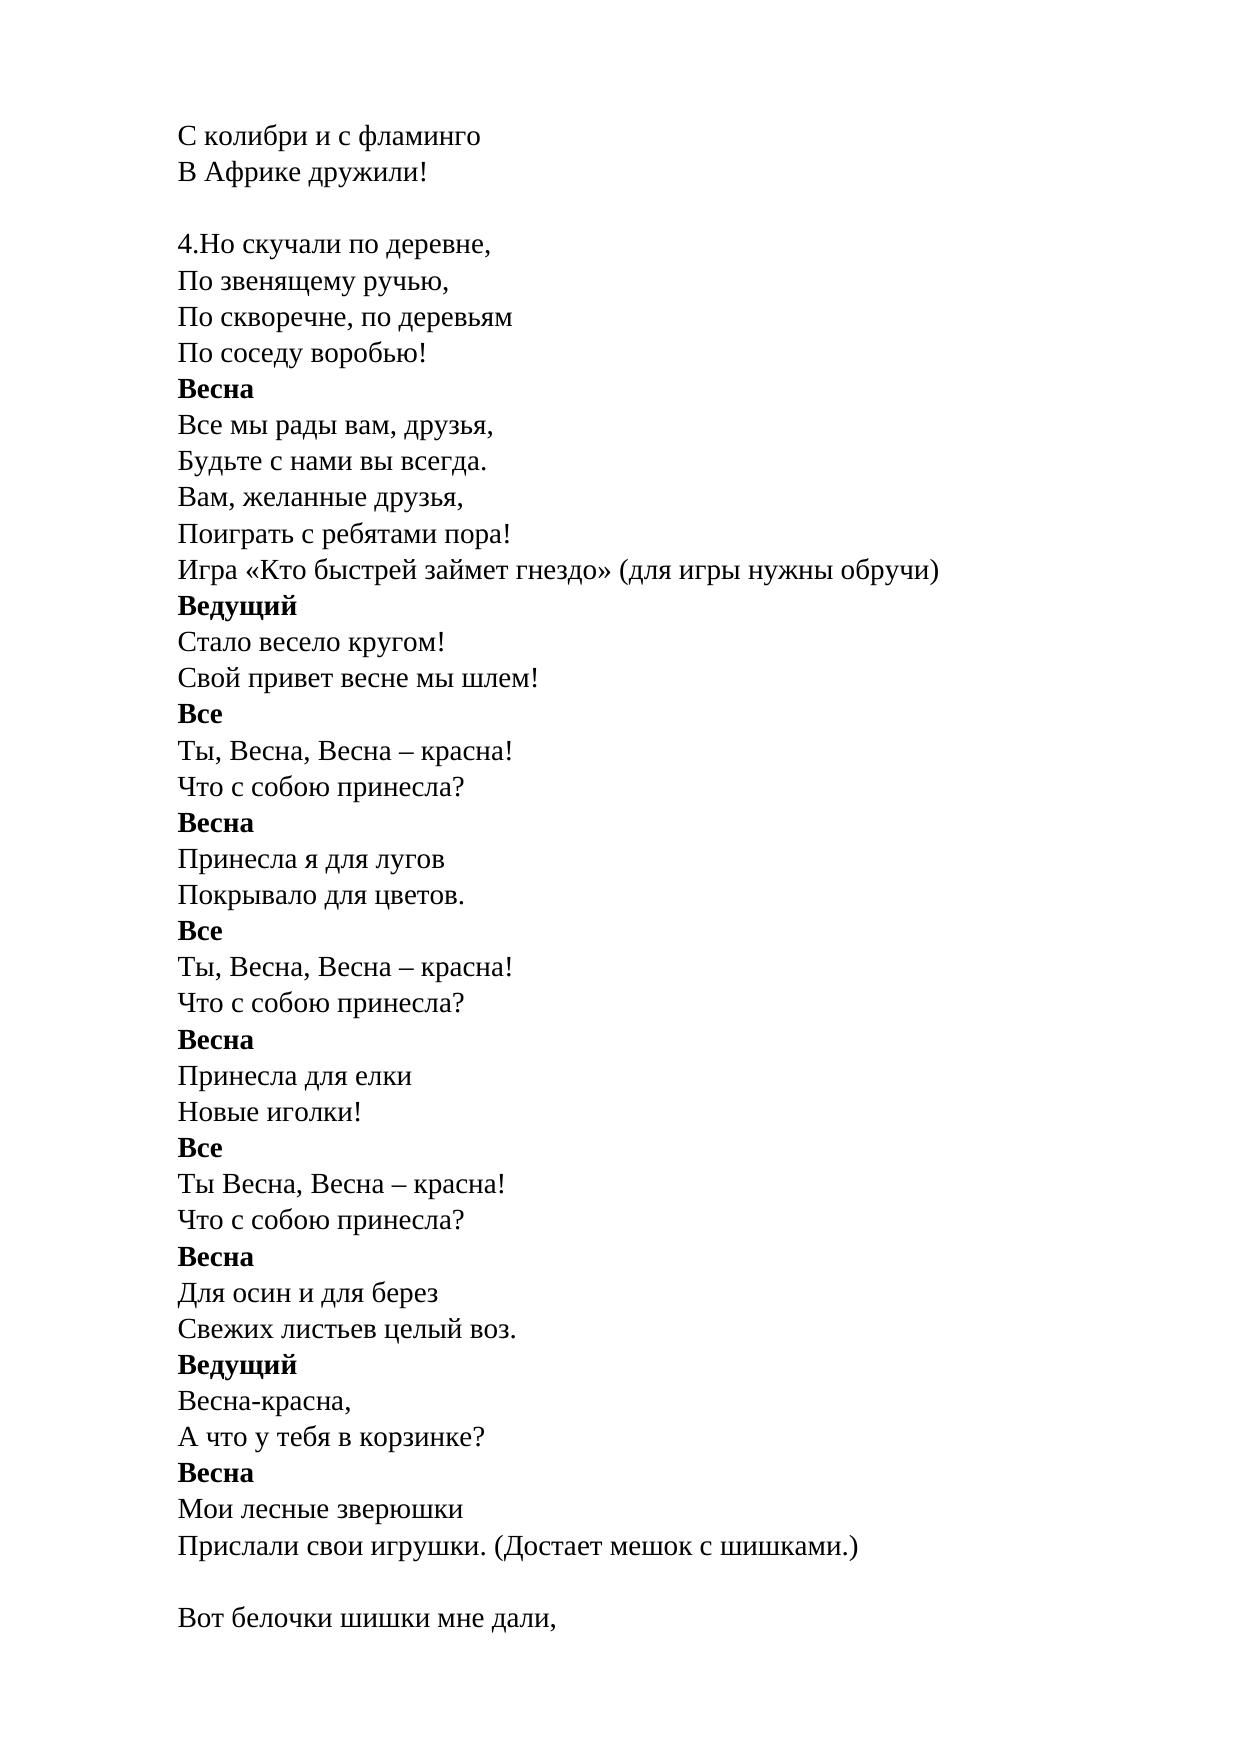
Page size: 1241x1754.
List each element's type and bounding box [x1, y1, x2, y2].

text [177, 118, 1152, 1634]
